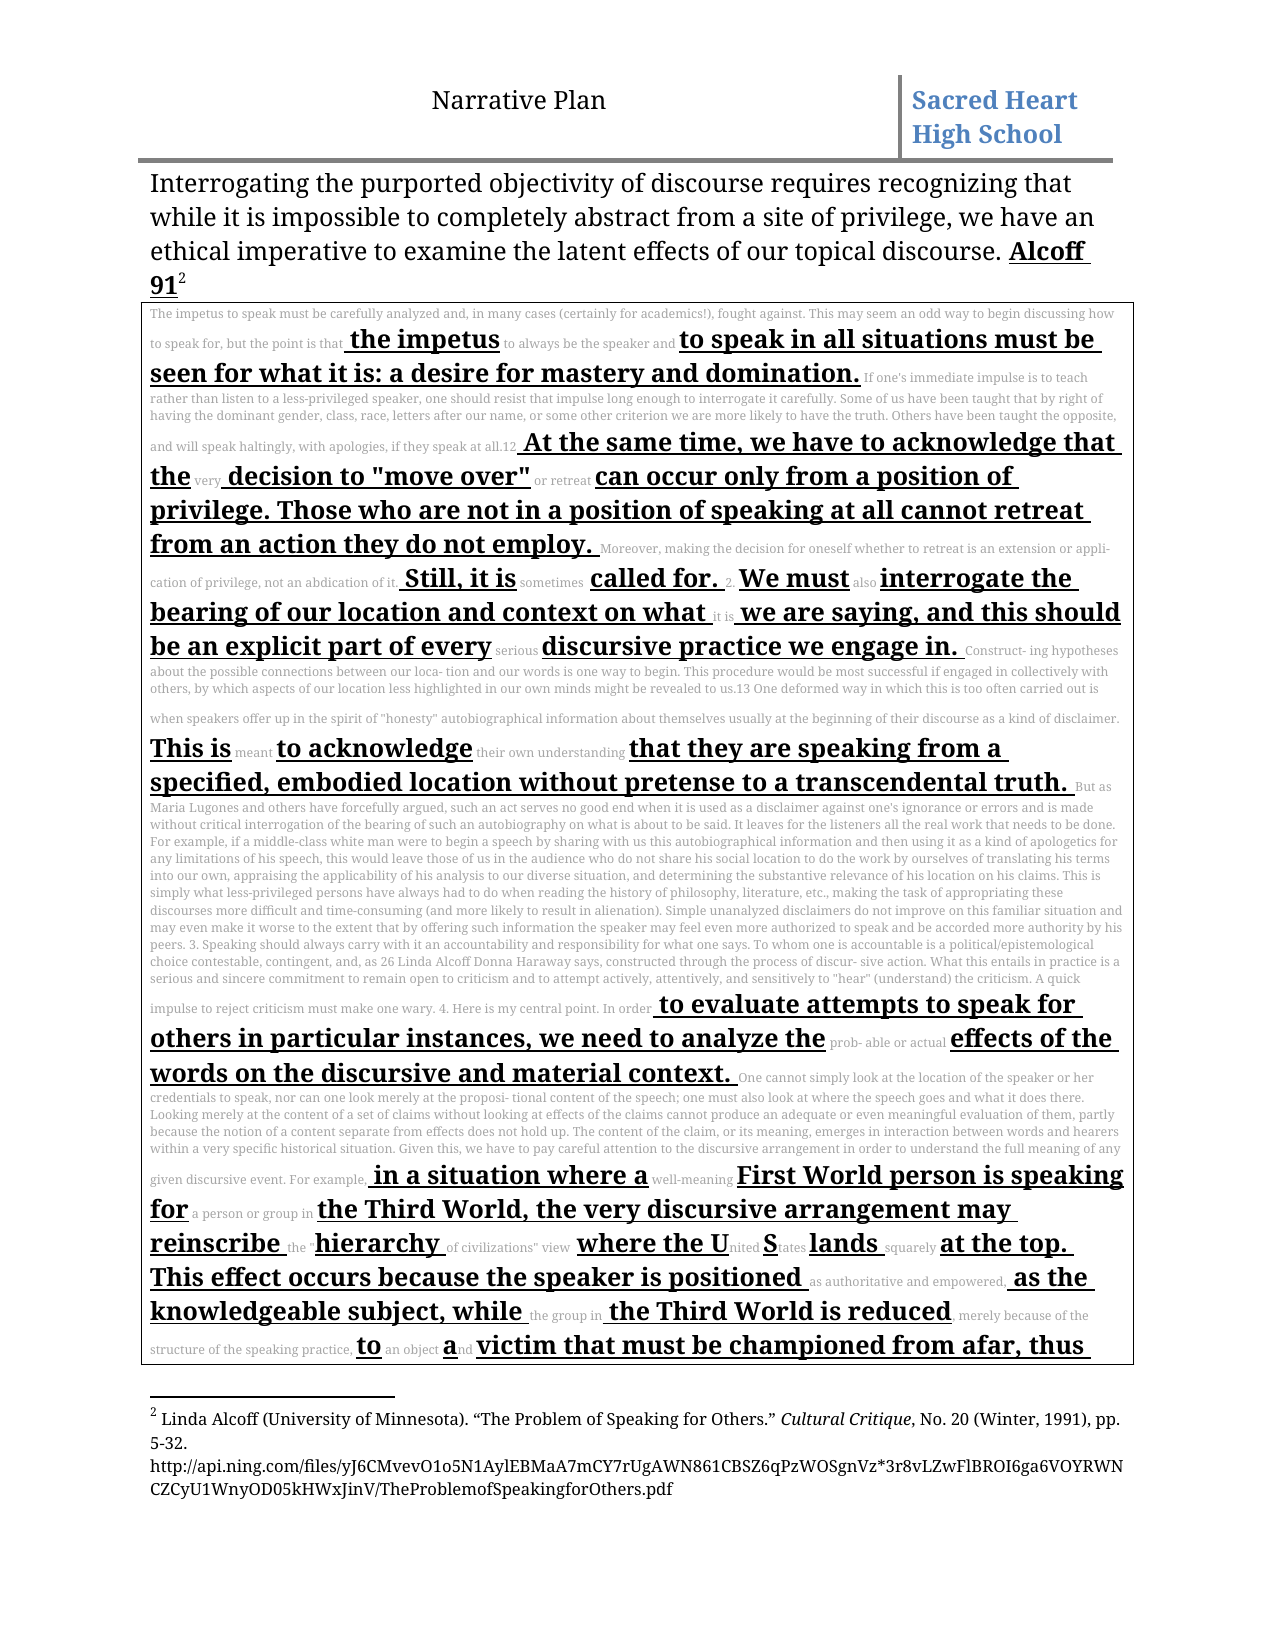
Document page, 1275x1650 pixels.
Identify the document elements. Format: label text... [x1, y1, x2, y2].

text Interrogating the purported objectivity of discourse requires recognizing that while it is impossible to completely abstract from a site of privilege, we have an ethical imperative to examine the latent effects of our topical discourse. Alcoff 91 [150, 166, 1125, 302]
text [142, 303, 1133, 1364]
